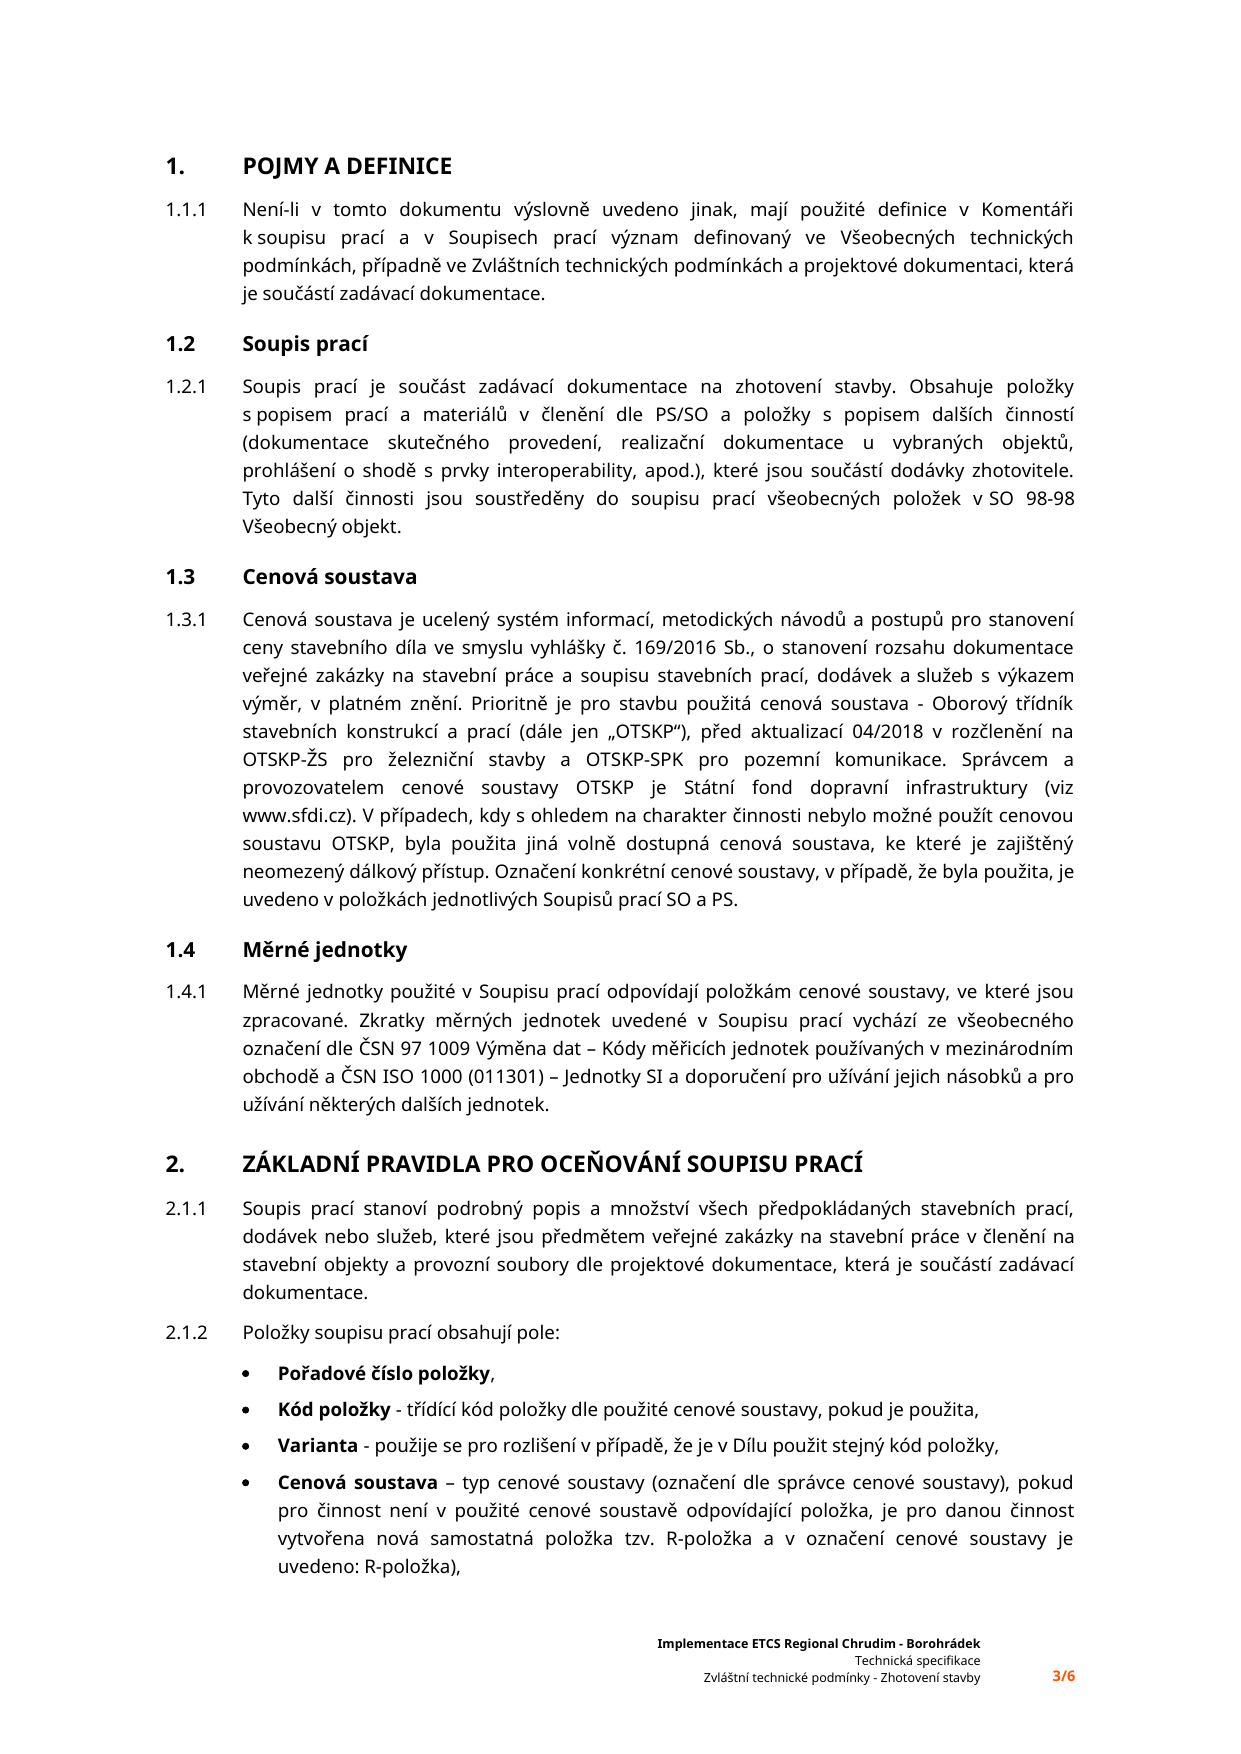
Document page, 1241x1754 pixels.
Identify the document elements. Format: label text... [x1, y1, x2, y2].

text POJMY A DEFINICE [165, 150, 1075, 181]
text Cenová soustava – typ cenové soustavy (označení dle správce cenové soustavy), pokud pro činnost není v použité cenové soustavě odpovídající položka, je pro danou činnost vytvořena nová samostatná položka tzv. R-položka a v označení cenové soustavy je uvedeno: R-položka), [242, 1469, 1075, 1579]
text Není-li v tomto dokumentu výslovně uvedeno jinak, mají použité definice v Komentáři k soupisu prací a v Soupisech prací význam definovaný ve Všeobecných technických podmínkách, případně ve Zvláštních technických podmínkách a projektové dokumentaci, která je součástí zadávací dokumentace. [165, 197, 1075, 306]
text ZÁKLADNÍ PRAVIDLA PRO OCEŇOVÁNÍ SOUPISU PRACÍ [165, 1148, 1075, 1179]
text Soupis prací [165, 329, 1075, 358]
text Měrné jednotky [165, 935, 1075, 963]
text Pořadové číslo položky, [242, 1360, 1075, 1386]
text Varianta - použije se pro rozlišení v případě, že je v Dílu použit stejný kód položky, [242, 1433, 1075, 1458]
text Kód položky - třídící kód položky dle použité cenové soustavy, pokud je použita, [242, 1396, 1075, 1422]
text Soupis prací je součást zadávací dokumentace na zhotovení stavby. Obsahuje položky s popisem prací a materiálů v členění dle PS/SO a položky s popisem dalších činností (dokumentace skutečného provedení, realizační dokumentace u vybraných objektů, prohlášení o shodě s prvky interoperability, apod.), které jsou součástí dodávky zhotovitele. Tyto další činnosti jsou soustředěny do soupisu prací všeobecných položek v SO 98-98 Všeobecný objekt. [165, 373, 1075, 539]
text Položky soupisu prací obsahují pole: [165, 1319, 1075, 1345]
text Měrné jednotky použité v Soupisu prací odpovídají položkám cenové soustavy, ve které jsou zpracované. Zkratky měrných jednotek uvedené v Soupisu prací vychází ze všeobecného označení dle ČSN 97 1009 Výměna dat – Kódy měřicích jednotek používaných v mezinárodním obchodě a ČSN ISO 1000 (011301) – Jednotky SI a doporučení pro užívání jejich násobků a pro užívání některých dalších jednotek. [165, 979, 1075, 1116]
text Cenová soustava je ucelený systém informací, metodických návodů a postupů pro stanovení ceny stavebního díla ve smyslu vyhlášky č. 169/2016 Sb., o stanovení rozsahu dokumentace veřejné zakázky na stavební práce a soupisu stavebních prací, dodávek a služeb s výkazem výměr, v platném znění. Prioritně je pro stavbu použitá cenová soustava - Oborový třídník stavebních konstrukcí a prací (dále jen „OTSKP“), před aktualizací 04/2018 v rozčlenění na OTSKP-ŽS pro železniční stavby a OTSKP-SPK pro pozemní komunikace. Správcem a provozovatelem cenové soustavy OTSKP je Státní fond dopravní infrastruktury (viz www.sfdi.cz). V případech, kdy s ohledem na charakter činnosti nebylo možné použít cenovou soustavu OTSKP, byla použita jiná volně dostupná cenová soustava, ke které je zajištěný neomezený dálkový přístup. Označení konkrétní cenové soustavy, v případě, že byla použita, je uvedeno v položkách jednotlivých Soupisů prací SO a PS. [165, 606, 1075, 912]
text Soupis prací stanoví podrobný popis a množství všech předpokládaných stavebních prací, dodávek nebo služeb, které jsou předmětem veřejné zakázky na stavební práce v členění na stavební objekty a provozní soubory dle projektové dokumentace, která je součástí zadávací dokumentace. [165, 1195, 1075, 1304]
text Cenová soustava [165, 562, 1075, 591]
